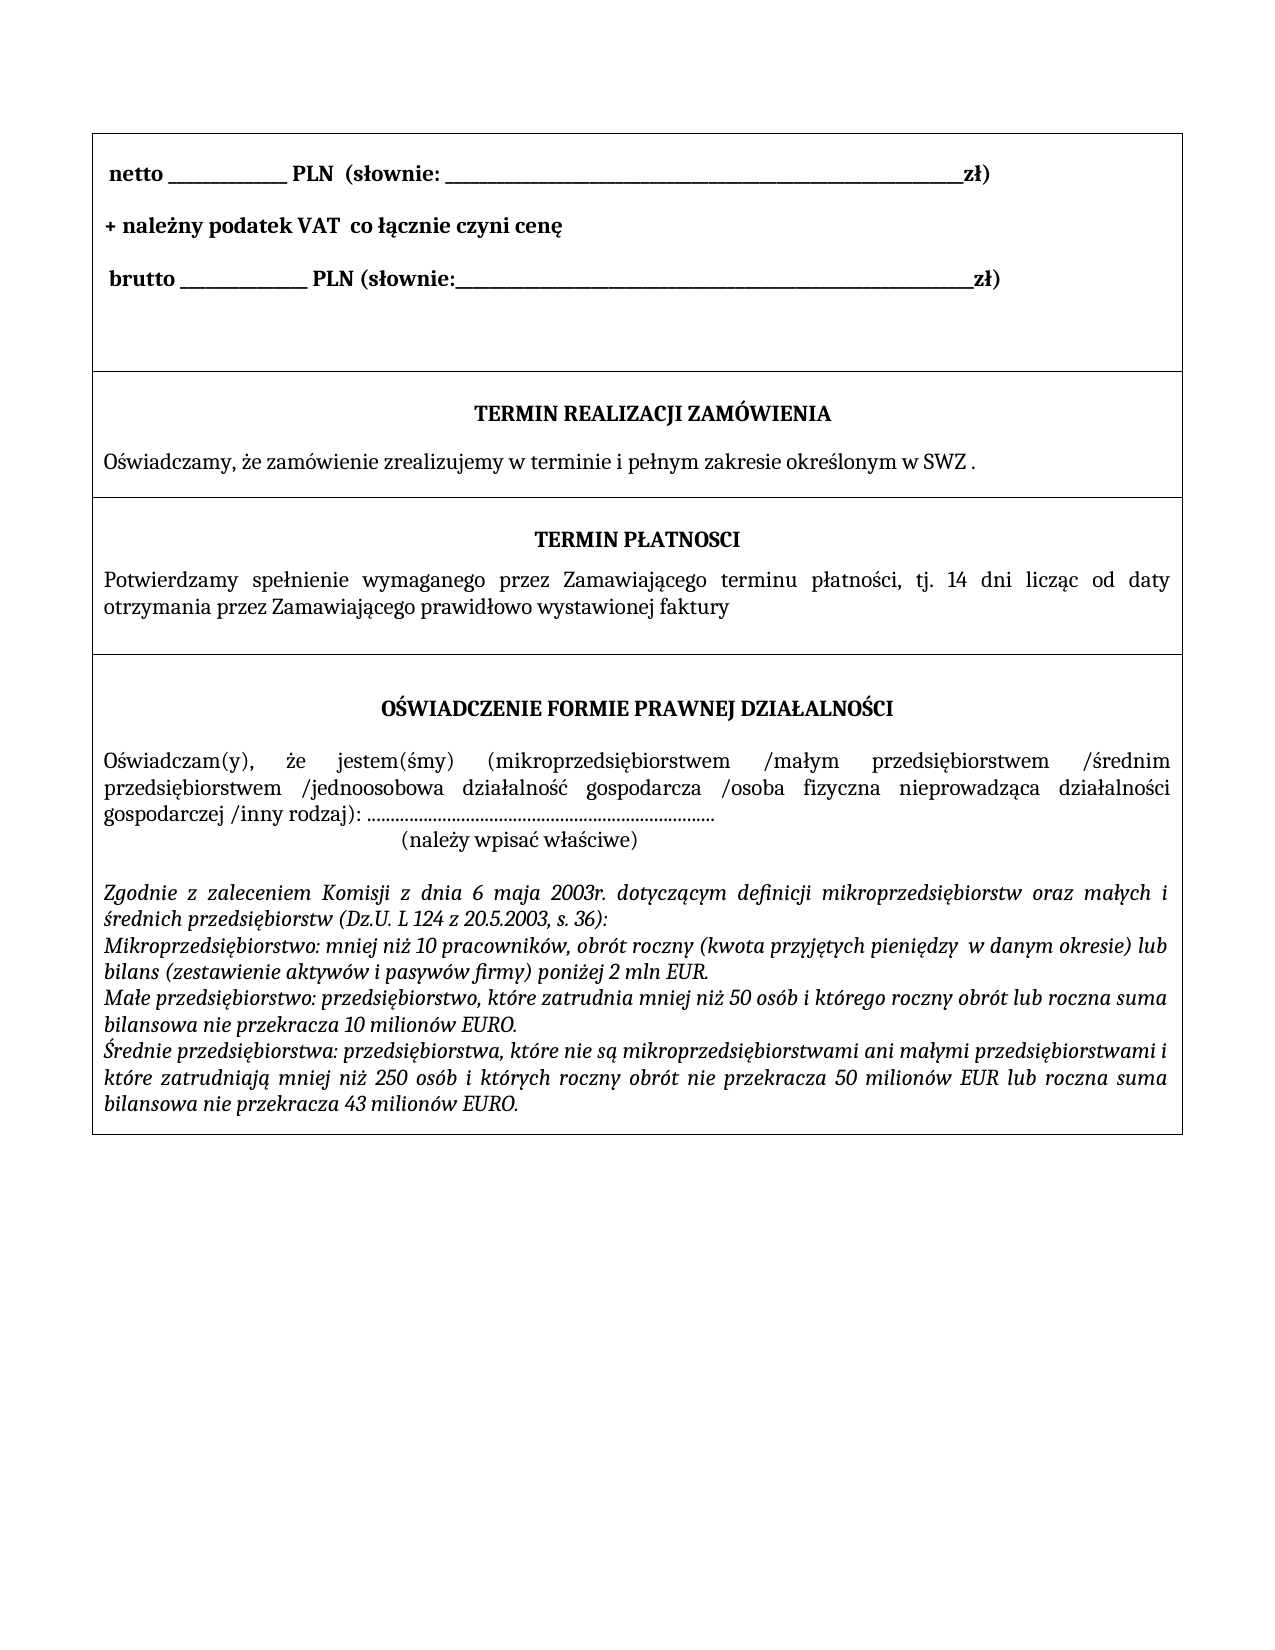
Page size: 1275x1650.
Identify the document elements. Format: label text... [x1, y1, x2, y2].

table_cell OŚWIADCZENIE FORMIE PRAWNEJ DZIAŁALNOŚCI Oświadczam(y), że jestem(śmy) (mikroprzedsiębiorstwem /małym przedsiębiorstwem /średnim przedsiębiorstwem /jednoosobowa działalność gospodarcza /osoba fizyczna nieprowadząca działalności gospodarczej /inny rodzaj): .......................................................................... (należy wpisać właściwe) Zgodnie z zaleceniem Komisji z dnia 6 maja 2003r. dotyczącym definicji mikroprzedsiębiorstw oraz małych i średnich przedsiębiorstw (Dz.U. L 124 z 20.5.2003, s. 36): Mikroprzedsiębiorstwo: mniej niż 10 pracowników, obrót roczny (kwota przyjętych pieniędzy w danym okresie) lub bilans (zestawienie aktywów i pasywów firmy) poniżej 2 mln EUR. Małe przedsiębiorstwo: przedsiębiorstwo, które zatrudnia mniej niż 50 osób i którego roczny obrót lub roczna suma bilansowa nie przekracza 10 milionów EURO. Średnie przedsiębiorstwa: przedsiębiorstwa, które nie są mikroprzedsiębiorstwami ani małymi przedsiębiorstwami i które zatrudniają mniej niż 250 osób i których roczny obrót nie przekracza 50 milionów EUR lub roczna suma bilansowa nie przekracza 43 milionów EURO. [93, 655, 1182, 1134]
table_cell TERMIN PŁATNOSCI Potwierdzamy spełnienie wymaganego przez Zamawiającego terminu płatności, tj. 14 dni licząc od daty otrzymania przez Zamawiającego prawidłowo wystawionej faktury [93, 498, 1182, 653]
table_cell TERMIN REALIZACJI ZAMÓWIENIA Oświadczamy, że zamówienie zrealizujemy w terminie i pełnym zakresie określonym w SWZ . [93, 372, 1182, 497]
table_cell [93, 134, 1182, 371]
